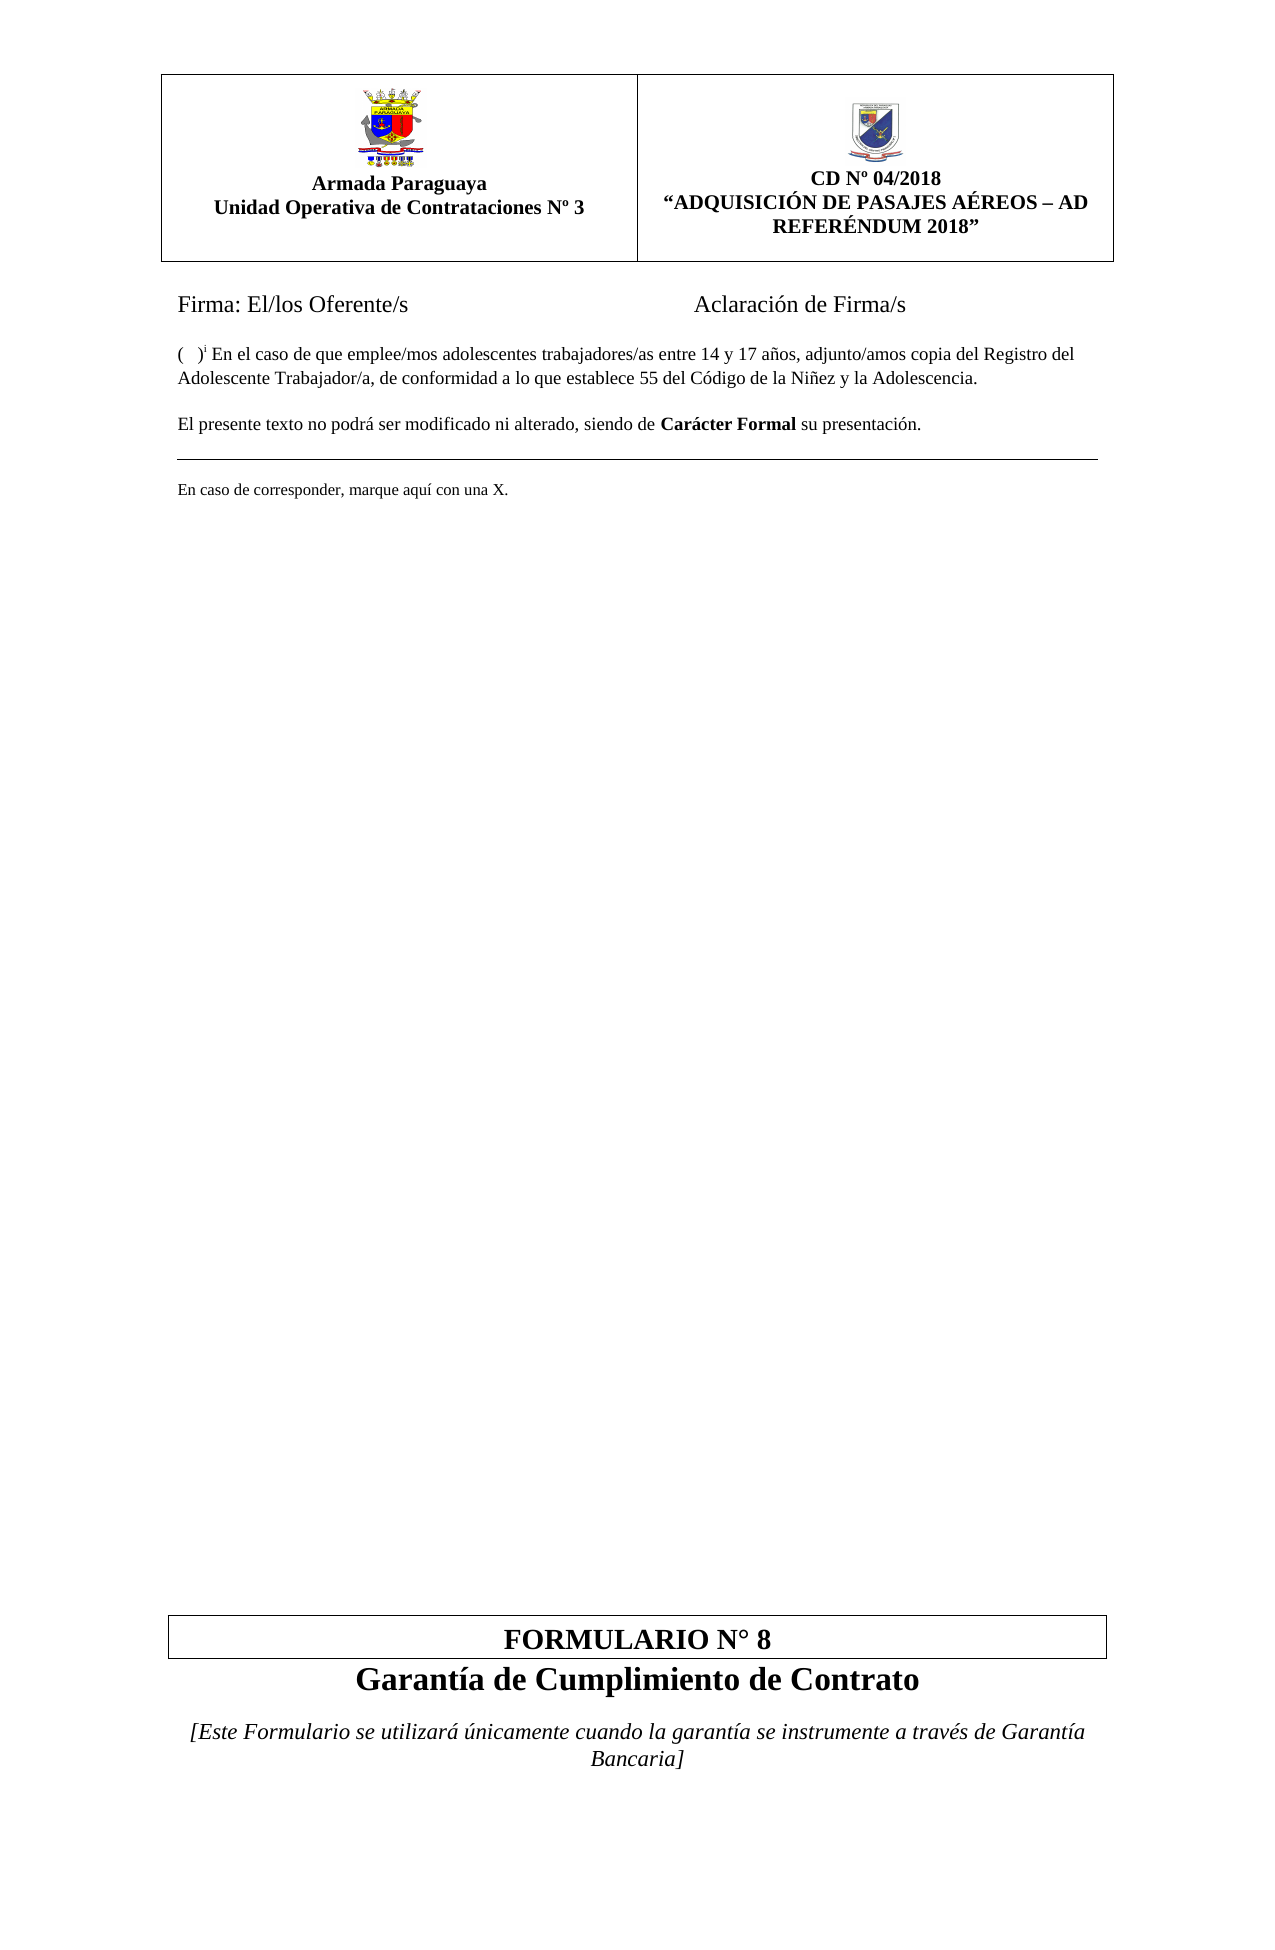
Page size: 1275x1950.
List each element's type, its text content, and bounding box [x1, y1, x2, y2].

text [Este Formulario se utilizará únicamente cuando la garantía se instrumente a través de Garantía Bancaria] [177, 1718, 1098, 1771]
picture [845, 97, 907, 166]
text FORMULARIO N° 8 [169, 1616, 1106, 1658]
text Garantía de Cumplimiento de Contrato [177, 1659, 1098, 1697]
text ( ) En el caso de que emplee/mos adolescentes trabajadores/as entre 14 y 17 años, adjunto/amos copia del Registro del Adolescente Trabajador/a, de conformidad a lo que establece 55 del Código de la Niñez y la Adolescencia. [177, 342, 1098, 389]
text En caso de corresponder, marque aquí con una X. [177, 460, 1098, 499]
text Firma: El/los Oferente/s Aclaración de Firma/s [177, 290, 1098, 318]
picture [354, 88, 428, 168]
text El presente texto no podrá ser modificado ni alterado, siendo de Carácter Formal su presentación. [177, 413, 1098, 434]
